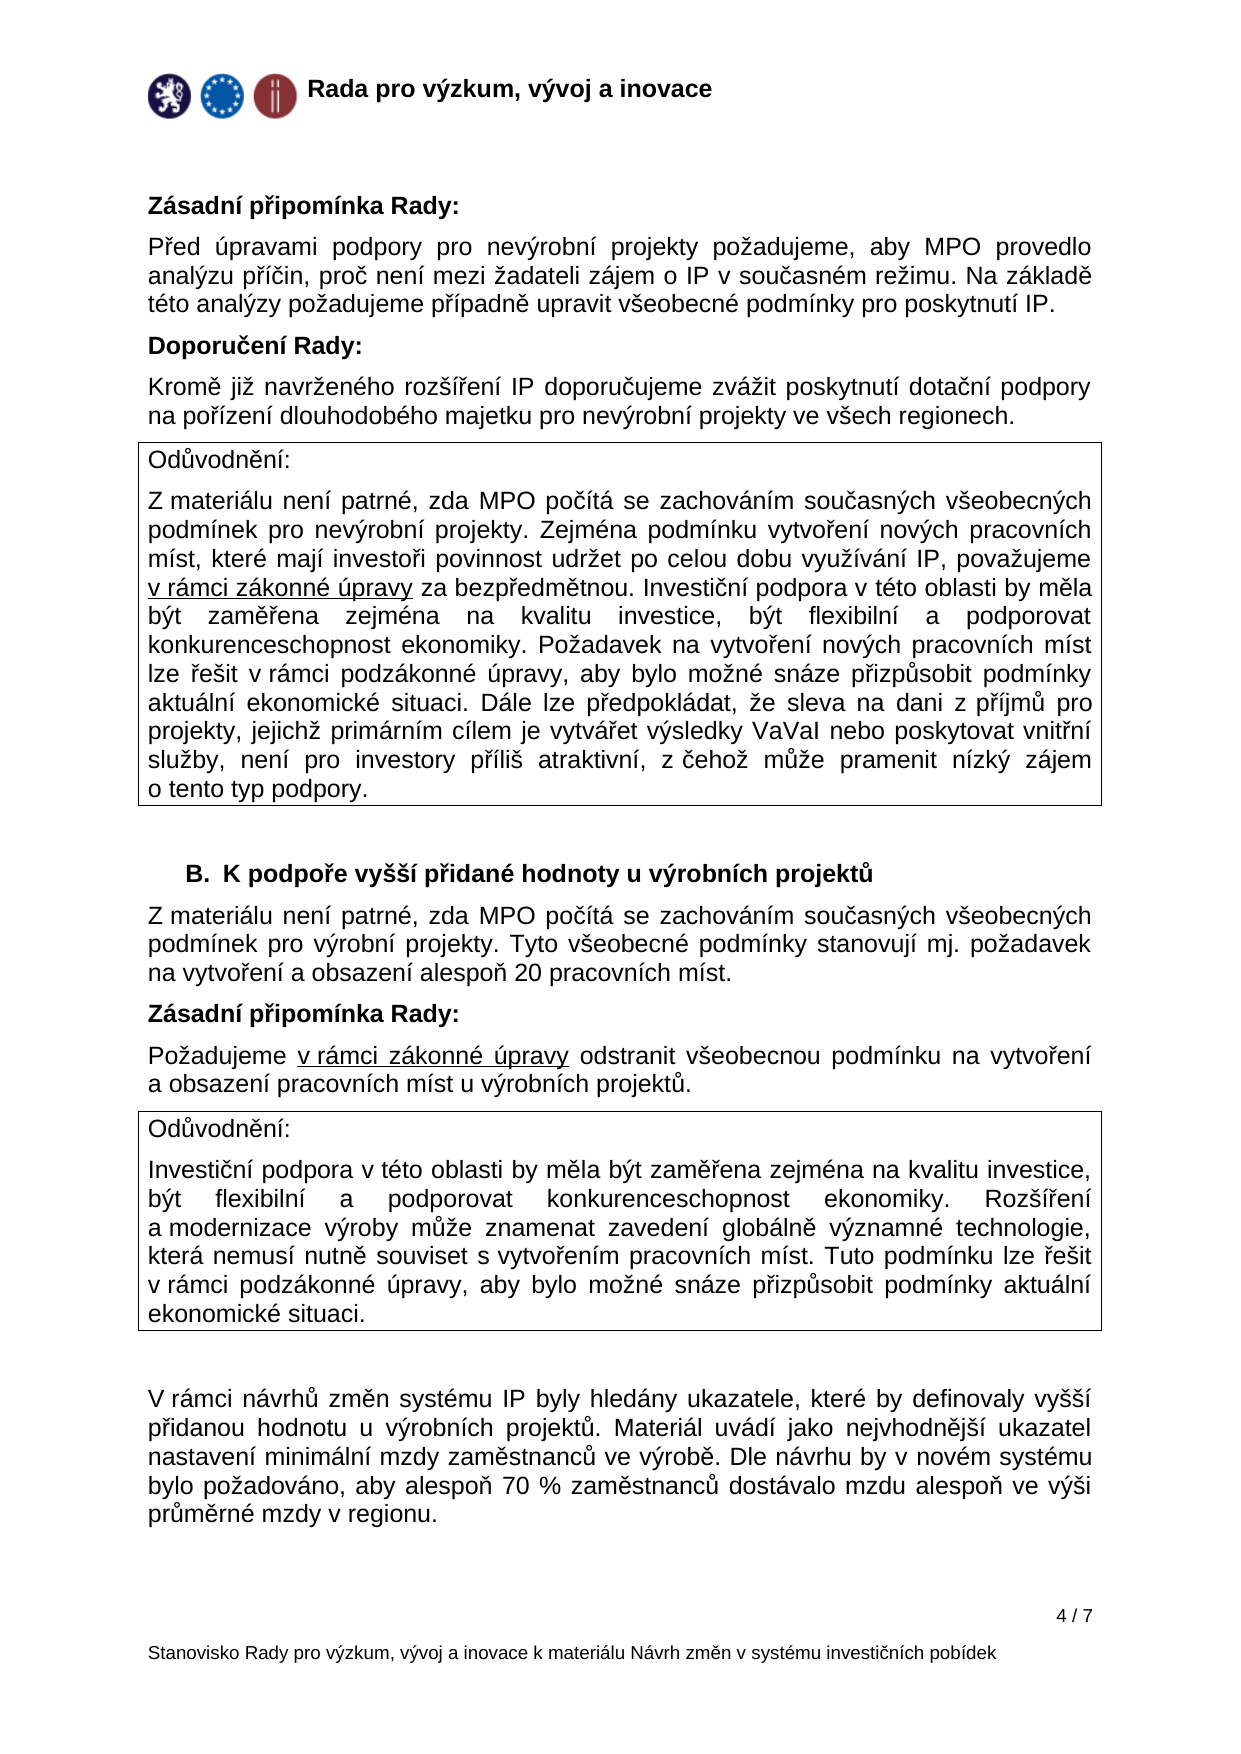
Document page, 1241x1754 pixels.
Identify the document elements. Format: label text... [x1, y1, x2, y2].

text Zásadní připomínka Rady: [148, 999, 1093, 1028]
text Z materiálu není patrné, zda MPO počítá se zachováním současných všeobecných podmínek pro nevýrobní projekty. Zejména podmínku vytvoření nových pracovních míst, které mají investoři povinnost udržet po celou dobu využívání IP, považujeme v rámci zákonné úpravy za bezpředmětnou. Investiční podpora v této oblasti by měla být zaměřena zejména na kvalitu investice, být flexibilní a podporovat konkurenceschopnost ekonomiky. Požadavek na vytvoření nových pracovních míst lze řešit v rámci podzákonné úpravy, aby bylo možné snáze přizpůsobit podmínky aktuální ekonomické situaci. Dále lze předpokládat, že sleva na dani z příjmů pro projekty, jejichž primárním cílem je vytvářet výsledky VaVaI nebo poskytovat vnitřní služby, není pro investory příliš atraktivní, z čehož může pramenit nízký zájem o tento typ podpory. [139, 483, 1101, 805]
text Doporučení Rady: [148, 331, 1093, 359]
text V rámci návrhů změn systému IP byly hledány ukazatele, které by definovaly vyšší přidanou hodnotu u výrobních projektů. Materiál uvádí jako nejvhodnější ukazatel nastavení minimální mzdy zaměstnanců ve výrobě. Dle návrhu by v novém systému bylo požadováno, aby alespoň 70 % zaměstnanců dostávalo mzdu alespoň ve výši průměrné mzdy v regionu. [148, 1384, 1093, 1528]
text Odůvodnění: [139, 1112, 1101, 1143]
text Investiční podpora v této oblasti by měla být zaměřena zejména na kvalitu investice, být flexibilní a podporovat konkurenceschopnost ekonomiky. Rozšíření a modernizace výroby může znamenat zavedení globálně významné technologie, která nemusí nutně souviset s vytvořením pracovních míst. Tuto podmínku lze řešit v rámci podzákonné úpravy, aby bylo možné snáze přizpůsobit podmínky aktuální ekonomické situaci. [139, 1152, 1101, 1330]
subtitle K podpoře vyšší přidané hodnoty u výrobních projektů [185, 859, 1093, 888]
text Odůvodnění: [139, 443, 1101, 474]
subtitle Zásadní připomínka Rady: [148, 191, 1093, 219]
text Z materiálu není patrné, zda MPO počítá se zachováním současných všeobecných podmínek pro výrobní projekty. Tyto všeobecné podmínky stanovují mj. požadavek na vytvoření a obsazení alespoň 20 pracovních míst. [148, 901, 1093, 987]
text Před úpravami podpory pro nevýrobní projekty požadujeme, aby MPO provedlo analýzu příčin, proč není mezi žadateli zájem o IP v současném režimu. Na základě této analýzy požadujeme případně upravit všeobecné podmínky pro poskytnutí IP. [148, 232, 1093, 318]
picture [147, 73, 298, 120]
text Kromě již navrženého rozšíření IP doporučujeme zvážit poskytnutí dotační podpory na pořízení dlouhodobého majetku pro nevýrobní projekty ve všech regionech. [148, 372, 1093, 429]
text Požadujeme v rámci zákonné úpravy odstranit všeobecnou podmínku na vytvoření a obsazení pracovních míst u výrobních projektů. [148, 1041, 1093, 1098]
